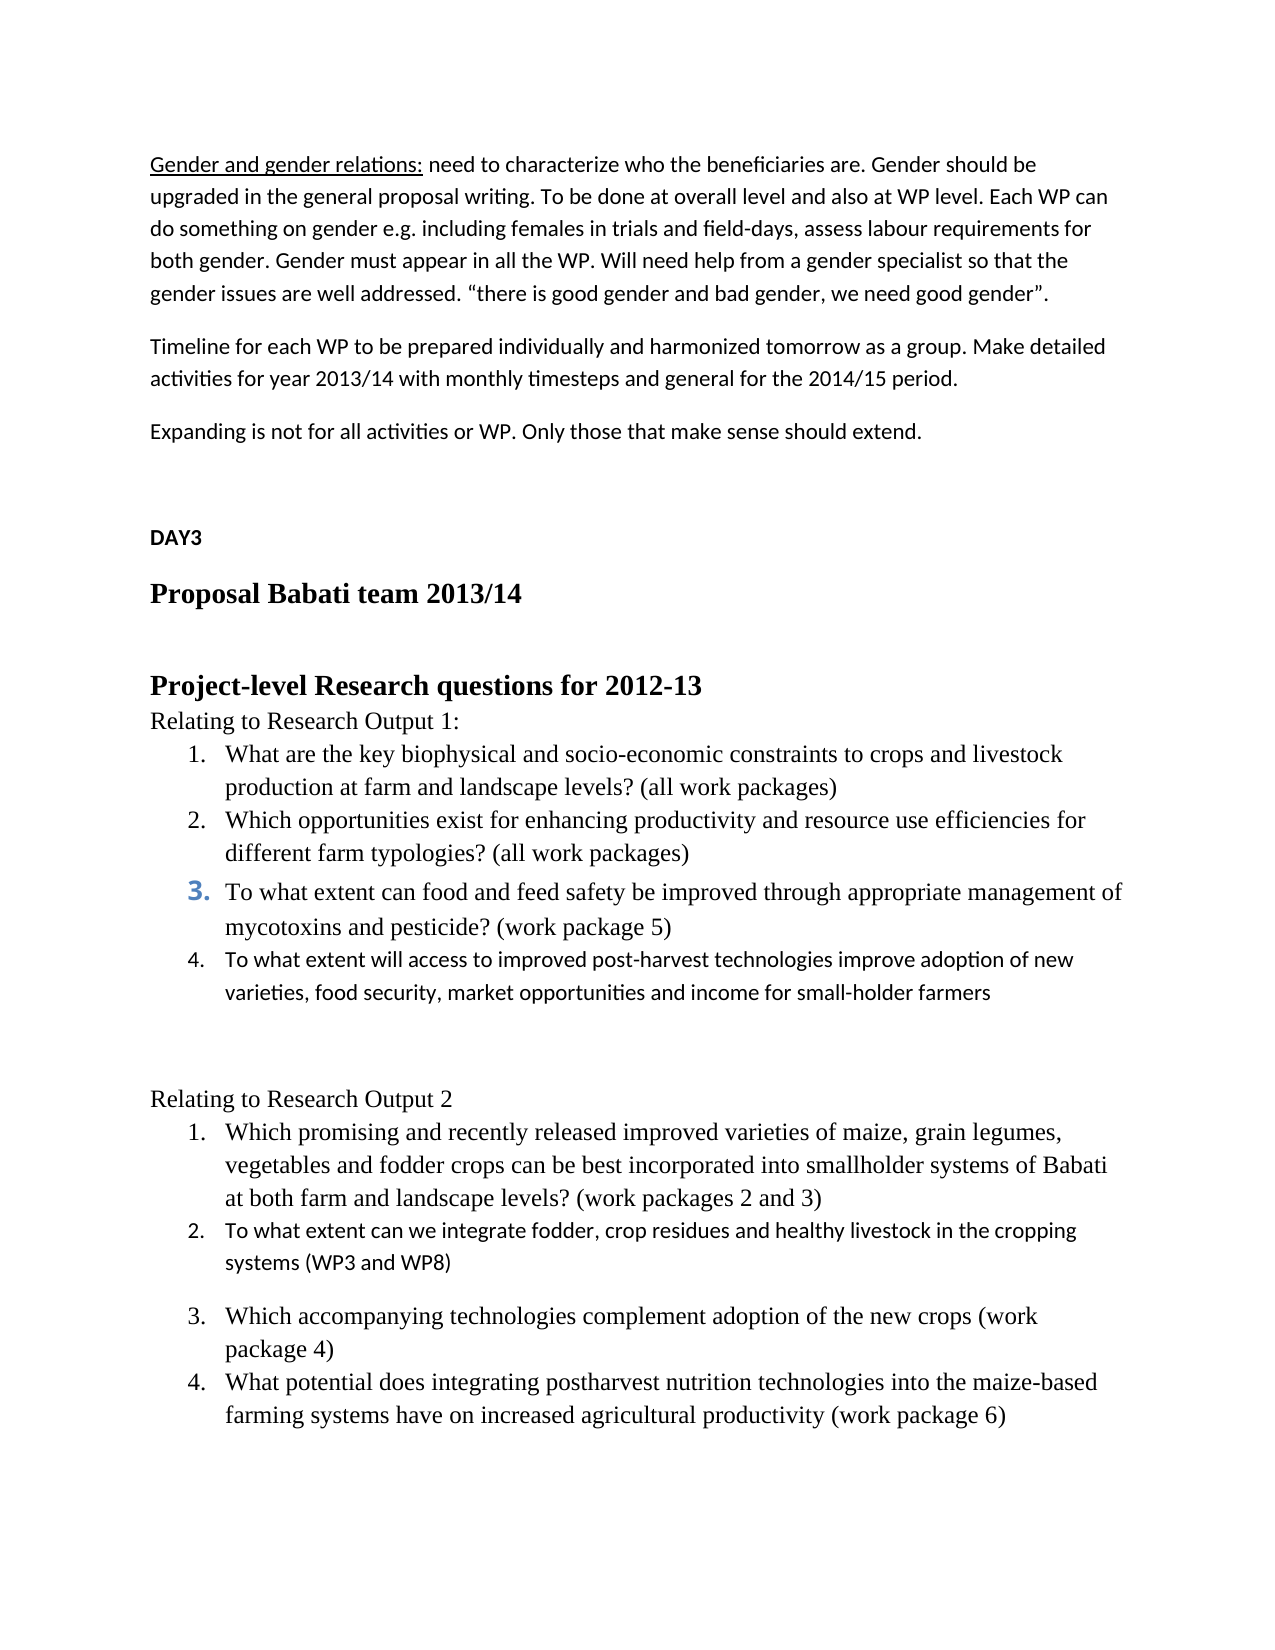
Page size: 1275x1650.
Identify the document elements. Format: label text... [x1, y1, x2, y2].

text Timeline for each WP to be prepared individually and harmonized tomorrow as a group. Make detailed activities for year 2013/14 with monthly timesteps and general for the 2014/15 period. [150, 332, 1125, 392]
text Gender and gender relations: need to characterize who the beneficiaries are. Gender should be upgraded in the general proposal writing. To be done at overall level and also at WP level. Each WP can do something on gender e.g. including females in trials and field-days, assess labour requirements for both gender. Gender must appear in all the WP. Will need help from a gender specialist so that the gender issues are well addressed. “there is good gender and bad gender, we need good gender”. [150, 150, 1125, 307]
subtitle Proposal Babati team 2013/14 [150, 576, 1125, 609]
subtitle To what extent can food and feed safety be improved through appropriate management of mycotoxins and pesticide? (work package 5) [187, 871, 1125, 941]
subtitle What are the key biophysical and socio-economic constraints to crops and livestock production at farm and landscape levels? (all work packages) [187, 739, 1125, 801]
subtitle What potential does integrating postharvest nutrition technologies into the maize-based farming systems have on increased agricultural productivity (work package 6) [187, 1367, 1125, 1429]
subtitle Project-level Research questions for 2012-13 [150, 668, 1125, 701]
list To what extent will access to improved post-harvest technologies improve adoption of new varieties, food security, market opportunities and income for small-holder farmers [187, 945, 1125, 1006]
subtitle Which opportunities exist for enhancing productivity and resource use efficiencies for different farm typologies? (all work packages) [187, 805, 1125, 867]
list To what extent can we integrate fodder, crop residues and healthy livestock in the cropping systems (WP3 and WP8) [187, 1216, 1125, 1276]
text DAY3 [150, 523, 1125, 551]
subtitle Which accompanying technologies complement adoption of the new crops (work package 4) [187, 1301, 1125, 1363]
text Relating to Research Output 2 [150, 1084, 1125, 1112]
text Expanding is not for all activities or WP. Only those that make sense should extend. [150, 417, 1125, 445]
subtitle Relating to Research Output 1: [150, 706, 1125, 735]
subtitle Which promising and recently released improved varieties of maize, grain legumes, vegetables and fodder crops can be best incorporated into smallholder systems of Babati at both farm and landscape levels? (work packages 2 and 3) [187, 1117, 1125, 1211]
